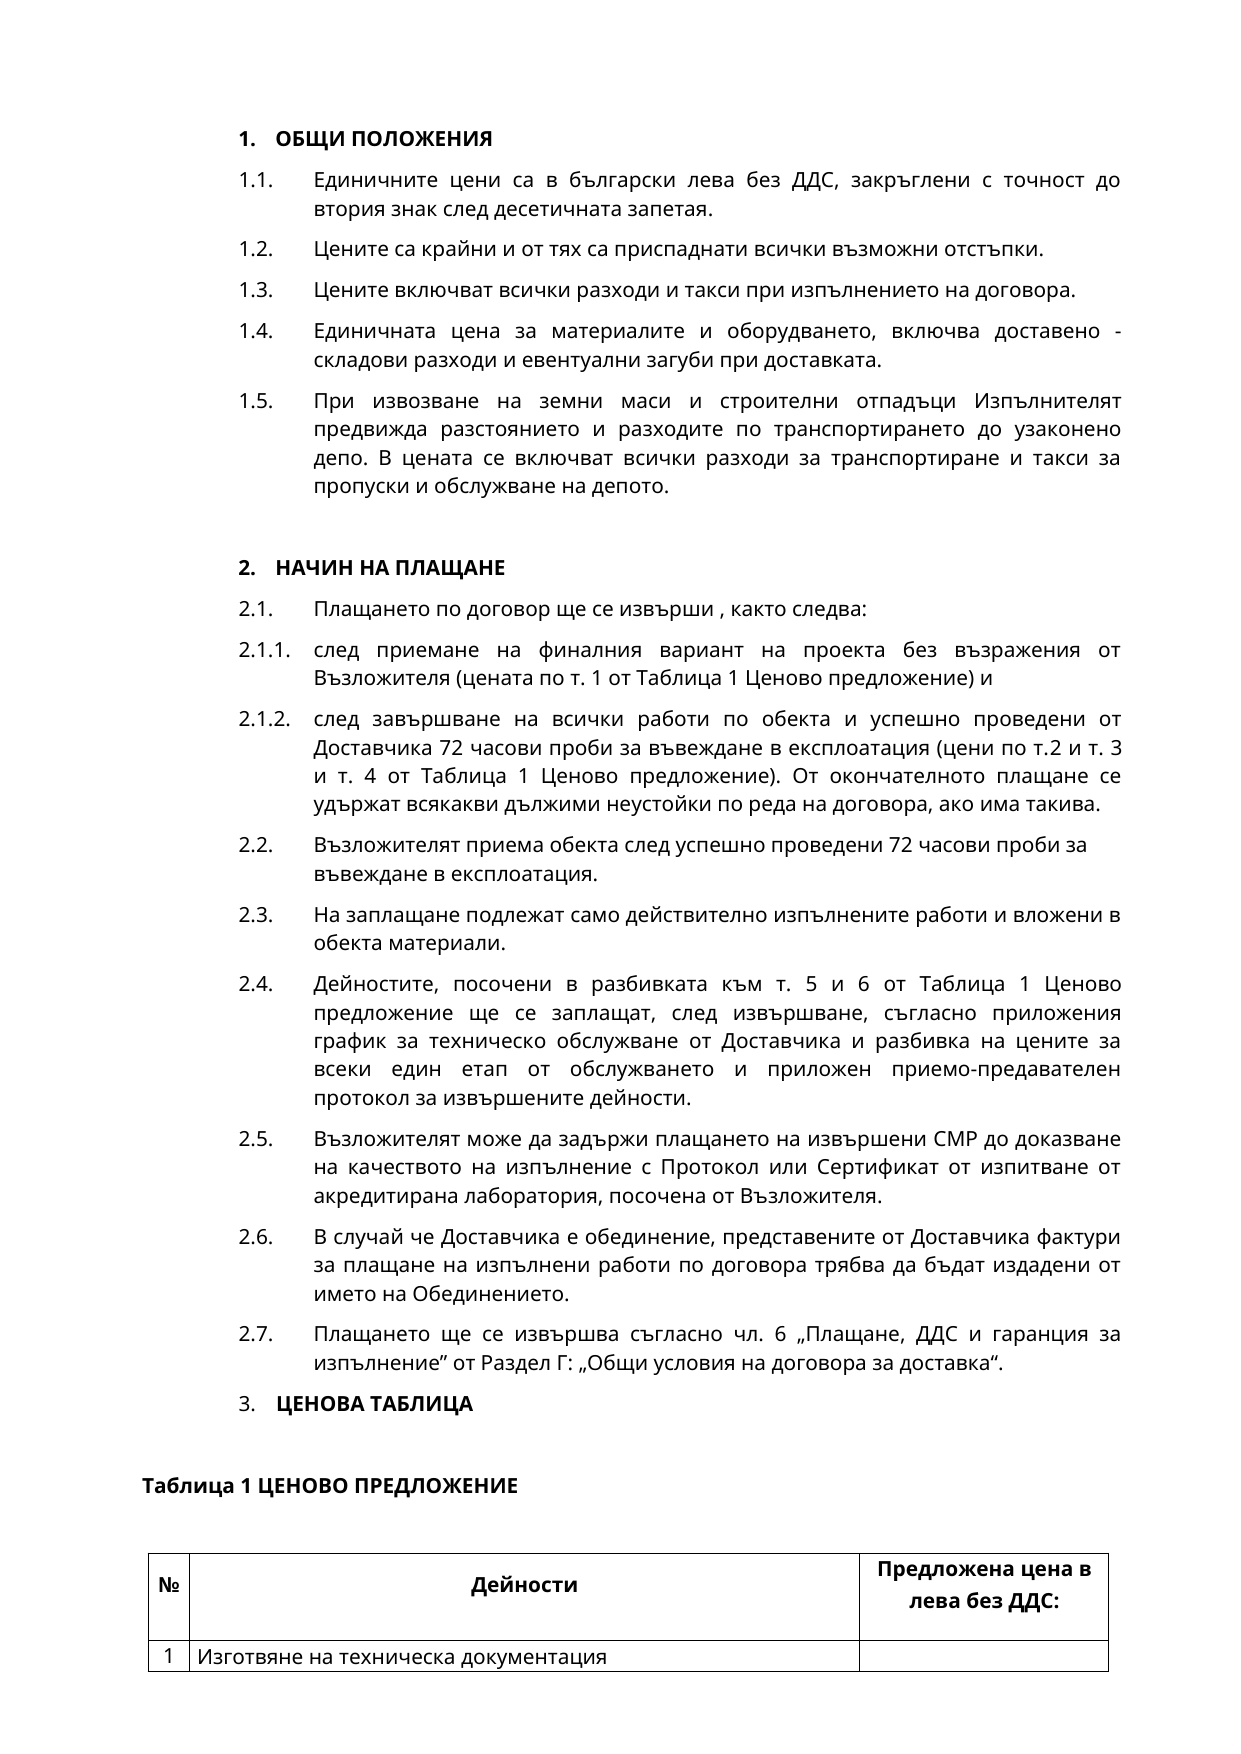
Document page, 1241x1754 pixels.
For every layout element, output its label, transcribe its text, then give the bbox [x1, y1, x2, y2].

list НАЧИН НА ПЛАЩАНЕ [238, 553, 1122, 581]
list Единичната цена за материалите и оборудването, включва доставено - складови разходи и евентуални загуби при доставката. [238, 316, 1122, 373]
list след завършване на всички работи по обекта и успешно проведени от Доставчика 72 часови проби за въвеждане в експлоатация (цени по т.2 и т. 3 и т. 4 от Таблица 1 Ценово предложение). От окончателното плащане се удържат всякакви дължими неустойки по реда на договора, ако има такива. [238, 704, 1122, 818]
table_cell 1 [149, 1641, 189, 1671]
list В случай че Доставчика е обединение, представените от Доставчика фактури за плащане на изпълнени работи по договора трябва да бъдат издадени от името на Обединението. [238, 1222, 1122, 1307]
table_header Дейности [190, 1554, 859, 1639]
list При извозване на земни маси и строителни отпадъци Изпълнителят предвижда разстоянието и разходите по транспортирането до узаконено депо. В цената се включват всички разходи за транспортиране и такси за пропуски и обслужване на депото. [238, 386, 1122, 499]
table_header № [149, 1554, 189, 1639]
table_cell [190, 1641, 859, 1671]
list Възложителят може да задържи плащането на извършени СМР до доказване на качеството на изпълнение с Протокол или Сертификат от изпитване от акредитирана лаборатория, посочена от Възложителя. [238, 1124, 1122, 1209]
list Единичните цени са в български лева без ДДС, закръглени с точност до втория знак след десетичната запетая. [238, 165, 1122, 222]
text Таблица 1 ЦЕНОВО ПРЕДЛОЖЕНИЕ [142, 1471, 1122, 1499]
list Дейностите, посочени в разбивката към т. 5 и 6 от Таблица 1 Ценово предложение ще се заплащат, след извършване, съгласно приложения график за техническо обслужване от Доставчика и разбивка на цените за всеки един етап от обслужването и приложен приемо-предавателен протокол за извършените дейности. [238, 969, 1122, 1111]
list Цените са крайни и от тях са приспаднати всички възможни отстъпки. [238, 234, 1122, 263]
list Цените включват всички разходи и такси при изпълнението на договора. [238, 276, 1122, 304]
list ЦЕНОВА ТАБЛИЦА [238, 1389, 1122, 1417]
list ОБЩИ ПОЛОЖЕНИЯ [238, 124, 1122, 153]
list Плащането ще се извършва съгласно чл. 6 „Плащане, ДДС и гаранция за изпълнение” от Раздел Г: „Общи условия на договора за доставка“. [238, 1319, 1122, 1376]
list Възложителят приема обекта след успешно проведени 72 часови проби за въвеждане в експлоатация. [238, 831, 1122, 887]
list след приемане на финалния вариант на проекта без възражения от Възложителя (цената по т. 1 от Таблица 1 Ценово предложение) и [238, 635, 1122, 692]
table_cell [860, 1641, 1108, 1671]
list Плащането по договор ще се извърши , както следва: [238, 594, 1122, 622]
table_header Предложена цена в лева без ДДС: [860, 1554, 1108, 1639]
list На заплащане подлежат само действително изпълнените работи и вложени в обекта материали. [238, 900, 1122, 957]
